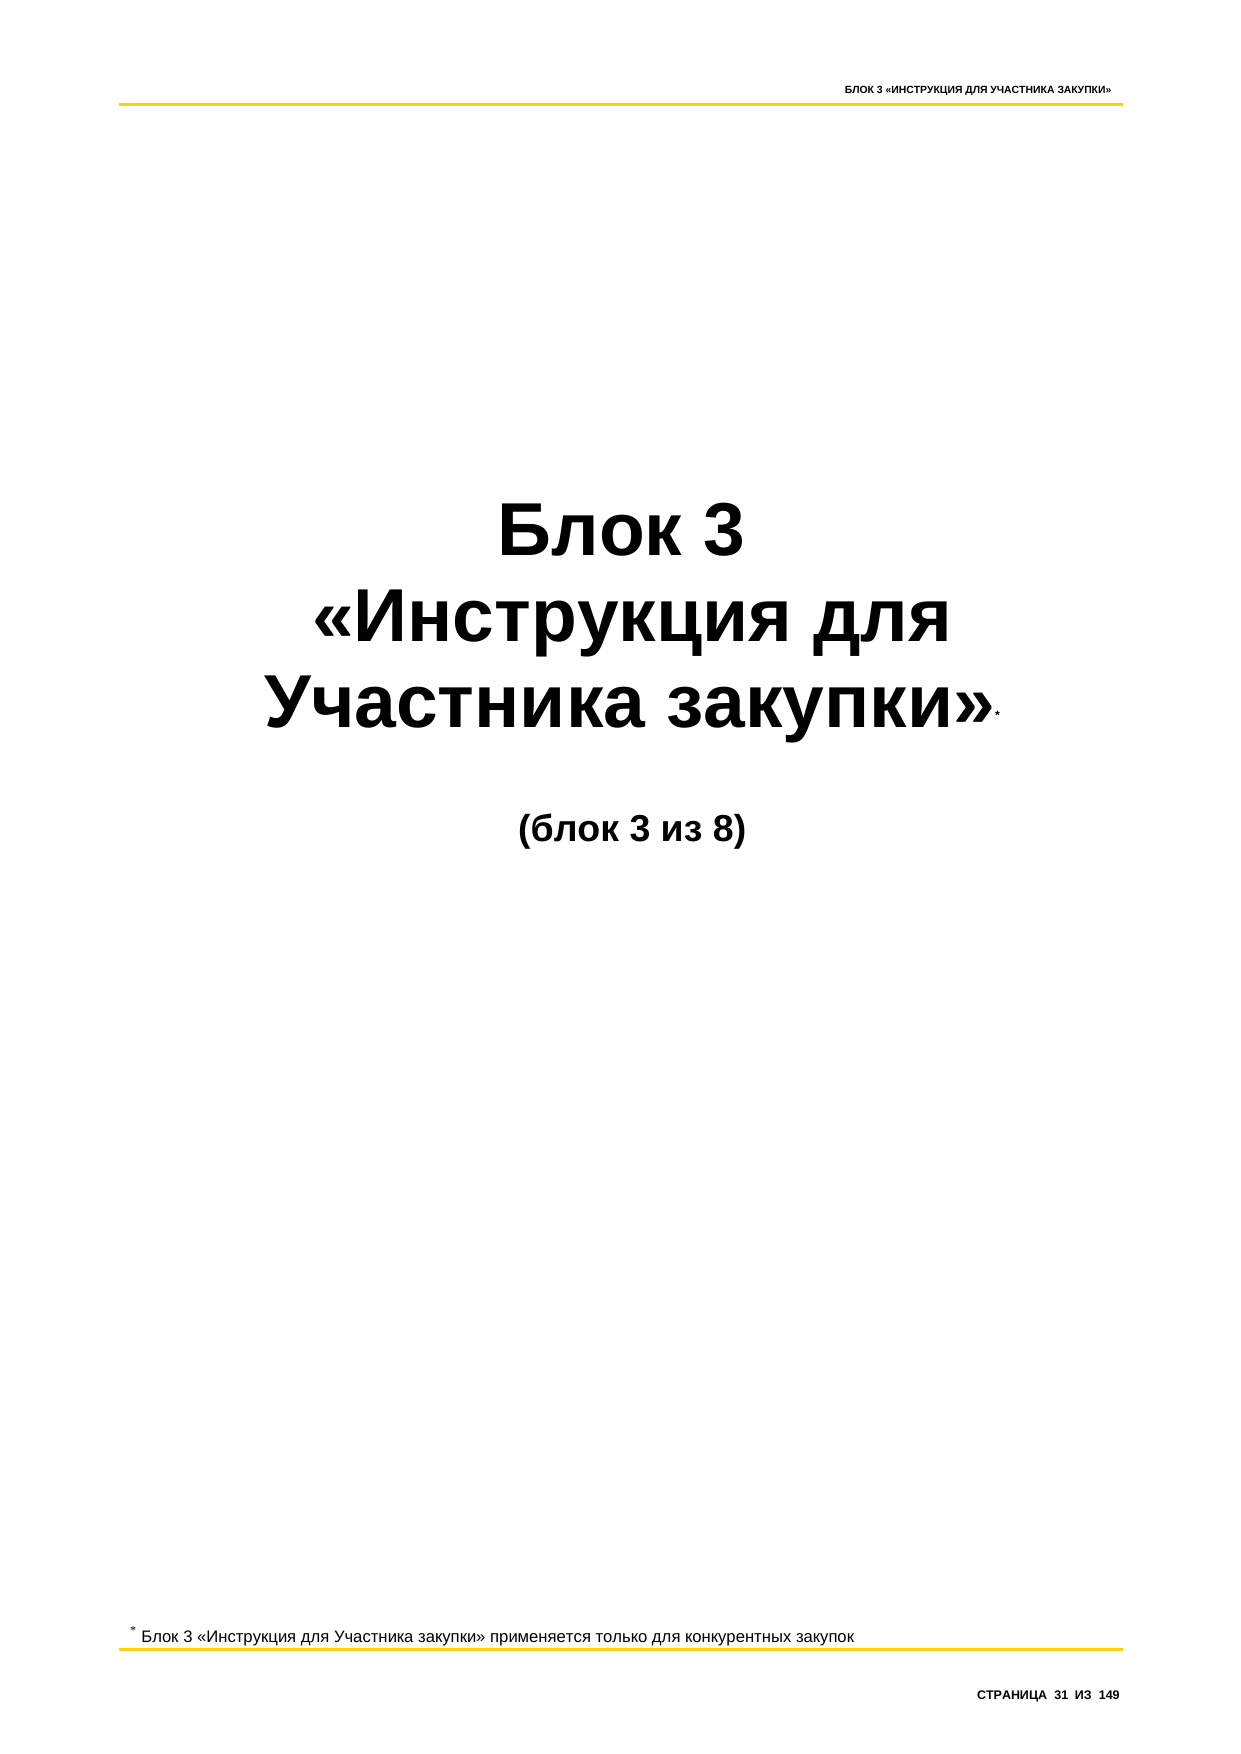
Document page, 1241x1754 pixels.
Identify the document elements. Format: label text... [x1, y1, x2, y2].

text Блок 3 «Инструкция для Участника закупки» [130, 485, 1134, 744]
text (блок 3 из 8) [130, 806, 1134, 849]
